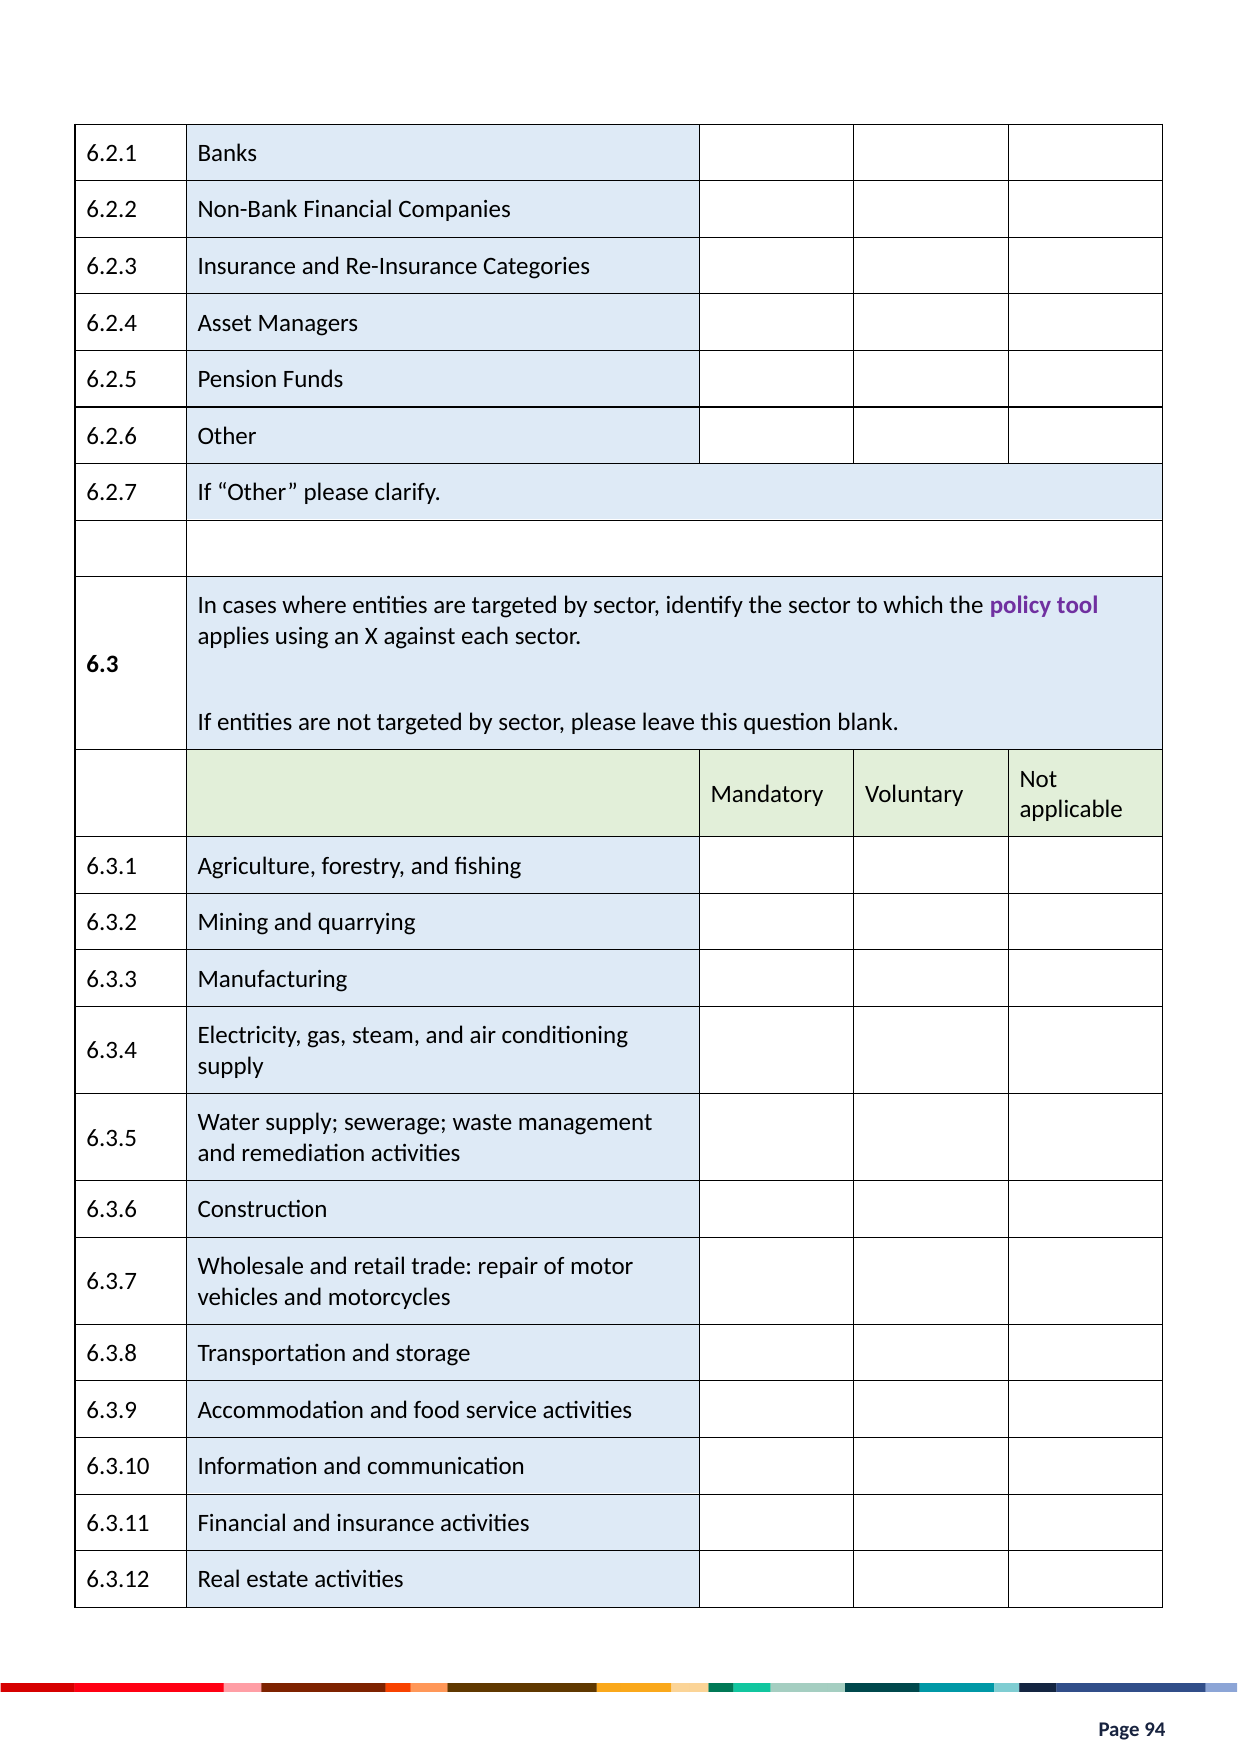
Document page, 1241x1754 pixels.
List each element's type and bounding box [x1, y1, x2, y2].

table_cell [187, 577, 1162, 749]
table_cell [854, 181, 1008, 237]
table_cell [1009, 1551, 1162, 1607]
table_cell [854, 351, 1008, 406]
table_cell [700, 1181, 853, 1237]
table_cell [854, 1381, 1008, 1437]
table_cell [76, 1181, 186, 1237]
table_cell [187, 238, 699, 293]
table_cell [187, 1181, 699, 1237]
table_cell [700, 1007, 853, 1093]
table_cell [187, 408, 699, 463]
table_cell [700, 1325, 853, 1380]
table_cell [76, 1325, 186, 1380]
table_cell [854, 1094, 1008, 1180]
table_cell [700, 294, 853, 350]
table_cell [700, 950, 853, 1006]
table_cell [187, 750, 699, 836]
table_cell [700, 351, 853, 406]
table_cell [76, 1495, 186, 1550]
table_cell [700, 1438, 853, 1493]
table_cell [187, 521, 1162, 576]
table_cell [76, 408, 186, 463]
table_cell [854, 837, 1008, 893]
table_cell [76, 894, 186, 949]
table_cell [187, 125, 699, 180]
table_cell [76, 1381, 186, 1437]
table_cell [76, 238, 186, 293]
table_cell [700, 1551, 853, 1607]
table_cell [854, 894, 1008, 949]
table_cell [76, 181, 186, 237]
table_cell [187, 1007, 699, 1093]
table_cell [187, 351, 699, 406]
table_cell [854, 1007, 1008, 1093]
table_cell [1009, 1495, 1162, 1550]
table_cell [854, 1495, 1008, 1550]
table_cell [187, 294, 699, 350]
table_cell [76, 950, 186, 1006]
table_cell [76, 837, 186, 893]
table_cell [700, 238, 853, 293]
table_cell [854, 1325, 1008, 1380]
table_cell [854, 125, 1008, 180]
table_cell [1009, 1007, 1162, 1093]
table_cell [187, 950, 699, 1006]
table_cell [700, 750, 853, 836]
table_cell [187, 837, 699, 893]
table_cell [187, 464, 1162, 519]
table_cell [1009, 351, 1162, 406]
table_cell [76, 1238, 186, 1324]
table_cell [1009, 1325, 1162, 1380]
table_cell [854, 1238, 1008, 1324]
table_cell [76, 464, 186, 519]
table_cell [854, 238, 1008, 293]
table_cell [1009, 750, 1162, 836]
picture [0, 1683, 1236, 1692]
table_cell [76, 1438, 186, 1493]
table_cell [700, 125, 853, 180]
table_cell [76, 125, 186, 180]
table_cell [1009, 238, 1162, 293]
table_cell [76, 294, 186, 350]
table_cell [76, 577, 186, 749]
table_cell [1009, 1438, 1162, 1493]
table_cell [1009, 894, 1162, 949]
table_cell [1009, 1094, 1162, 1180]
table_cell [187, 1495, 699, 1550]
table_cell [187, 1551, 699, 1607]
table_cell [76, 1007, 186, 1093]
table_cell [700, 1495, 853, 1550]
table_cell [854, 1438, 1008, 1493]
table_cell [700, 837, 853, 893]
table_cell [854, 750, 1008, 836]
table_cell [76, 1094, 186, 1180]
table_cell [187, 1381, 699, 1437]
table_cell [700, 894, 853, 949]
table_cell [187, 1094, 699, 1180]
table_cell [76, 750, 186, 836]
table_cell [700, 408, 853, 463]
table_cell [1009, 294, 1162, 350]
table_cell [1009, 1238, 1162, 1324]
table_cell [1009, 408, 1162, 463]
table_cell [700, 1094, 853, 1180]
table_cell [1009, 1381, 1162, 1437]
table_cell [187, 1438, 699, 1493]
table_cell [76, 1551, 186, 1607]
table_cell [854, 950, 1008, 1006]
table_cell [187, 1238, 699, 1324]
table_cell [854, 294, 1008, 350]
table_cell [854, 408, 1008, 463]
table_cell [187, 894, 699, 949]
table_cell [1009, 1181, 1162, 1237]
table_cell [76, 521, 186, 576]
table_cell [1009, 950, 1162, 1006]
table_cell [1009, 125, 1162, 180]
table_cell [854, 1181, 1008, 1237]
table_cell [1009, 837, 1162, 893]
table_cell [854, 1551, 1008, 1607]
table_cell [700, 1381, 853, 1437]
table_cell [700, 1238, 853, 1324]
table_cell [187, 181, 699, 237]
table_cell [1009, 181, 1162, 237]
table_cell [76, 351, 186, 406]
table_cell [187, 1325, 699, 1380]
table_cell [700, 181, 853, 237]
